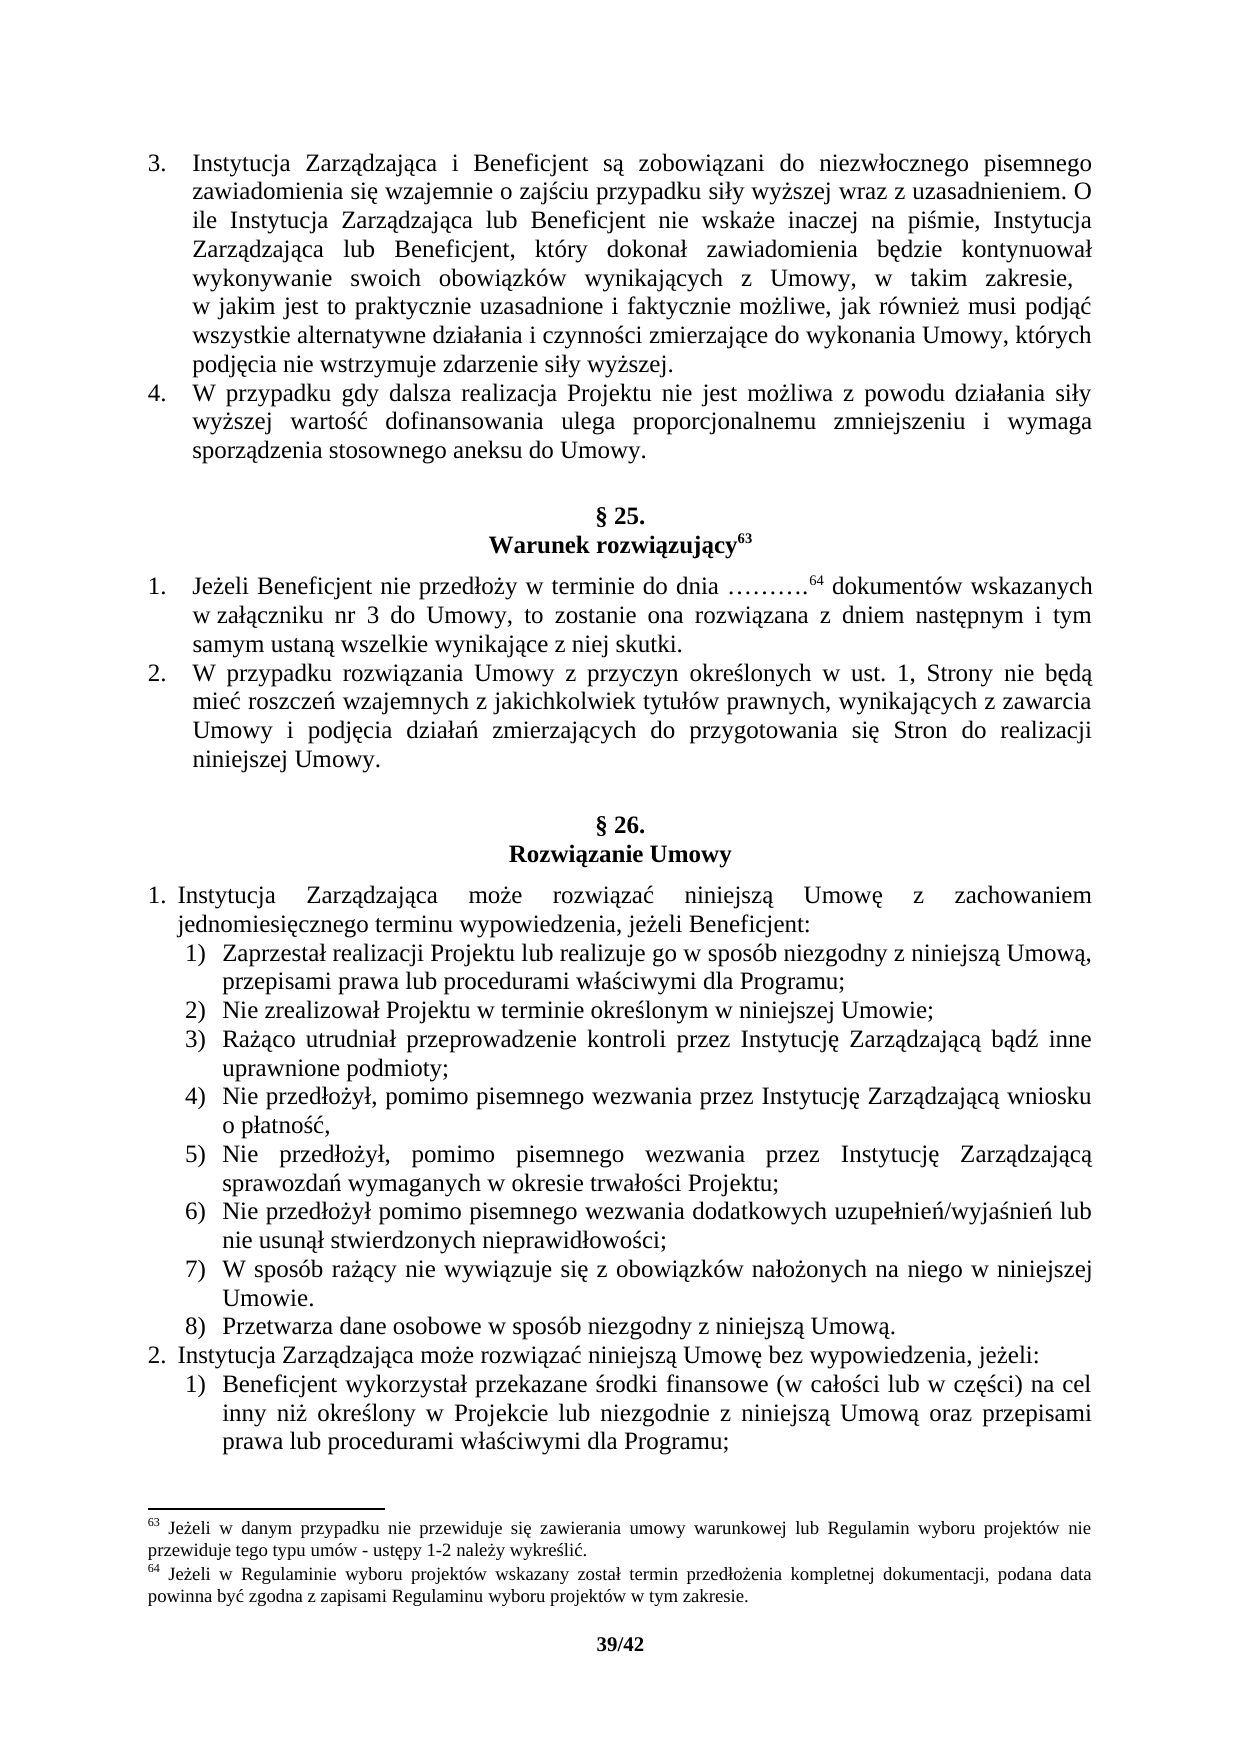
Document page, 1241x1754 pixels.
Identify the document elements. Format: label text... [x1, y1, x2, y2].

list Instytucja Zarządzająca może rozwiązać niniejszą Umowę bez wypowiedzenia, jeżeli: [148, 1340, 1093, 1369]
list Nie przedłożył pomimo pisemnego wezwania dodatkowych uzupełnień/wyjaśnień lub nie usunął stwierdzonych nieprawidłowości; [185, 1196, 1093, 1254]
list W sposób rażący nie wywiązuje się z obowiązków nałożonych na niego w niniejszej Umowie. [185, 1254, 1093, 1311]
list Zaprzestał realizacji Projektu lub realizuje go w sposób niezgodny z niniejszą Umową, przepisami prawa lub procedurami właściwymi dla Programu; [185, 938, 1093, 995]
list Instytucja Zarządzająca może rozwiązać niniejszą Umowę z zachowaniem jednomiesięcznego terminu wypowiedzenia, jeżeli Beneficjent: [148, 880, 1093, 938]
list Beneficjent wykorzystał przekazane środki finansowe (w całości lub w części) na cel inny niż określony w Projekcie lub niezgodnie z niniejszą Umową oraz przepisami prawa lub procedurami właściwymi dla Programu; [185, 1369, 1093, 1455]
list Przetwarza dane osobowe w sposób niezgodny z niniejszą Umową. [185, 1311, 1093, 1340]
list Jeżeli Beneficjent nie przedłoży w terminie do dnia ………. dokumentów wskazanych w załączniku nr 3 do Umowy, to zostanie ona rozwiązana z dniem następnym i tym samym ustaną wszelkie wynikające z niej skutki. [148, 571, 1093, 658]
list Instytucja Zarządzająca i Beneficjent są zobowiązani do niezwłocznego pisemnego zawiadomienia się wzajemnie o zajściu przypadku siły wyższej wraz z uzasadnieniem. O ile Instytucja Zarządzająca lub Beneficjent nie wskaże inaczej na piśmie, Instytucja Zarządzająca lub Beneficjent, który dokonał zawiadomienia będzie kontynuował wykonywanie swoich obowiązków wynikających z Umowy, w takim zakresie, w jakim jest to praktycznie uzasadnione i faktycznie możliwe, jak również musi podjąć wszystkie alternatywne działania i czynności zmierzające do wykonania Umowy, których podjęcia nie wstrzymuje zdarzenie siły wyższej. [148, 148, 1093, 378]
list Nie przedłożył, pomimo pisemnego wezwania przez Instytucję Zarządzającą wniosku o płatność, [185, 1081, 1093, 1139]
subtitle § 25. Warunek rozwiązujący [148, 501, 1093, 559]
list Rażąco utrudniał przeprowadzenie kontroli przez Instytucję Zarządzającą bądź inne uprawnione podmioty; [185, 1024, 1093, 1081]
list W przypadku gdy dalsza realizacja Projektu nie jest możliwa z powodu działania siły wyższej wartość dofinansowania ulega proporcjonalnemu zmniejszeniu i wymaga sporządzenia stosownego aneksu do Umowy. [148, 378, 1093, 464]
list Nie przedłożył, pomimo pisemnego wezwania przez Instytucję Zarządzającą sprawozdań wymaganych w okresie trwałości Projektu; [185, 1139, 1093, 1196]
subtitle § 26. Rozwiązanie Umowy [148, 810, 1093, 868]
list W przypadku rozwiązania Umowy z przyczyn określonych w ust. 1, Strony nie będą mieć roszczeń wzajemnych z jakichkolwiek tytułów prawnych, wynikających z zawarcia Umowy i podjęcia działań zmierzających do przygotowania się Stron do realizacji niniejszej Umowy. [148, 658, 1093, 773]
list Nie zrealizował Projektu w terminie określonym w niniejszej Umowie; [185, 995, 1093, 1024]
